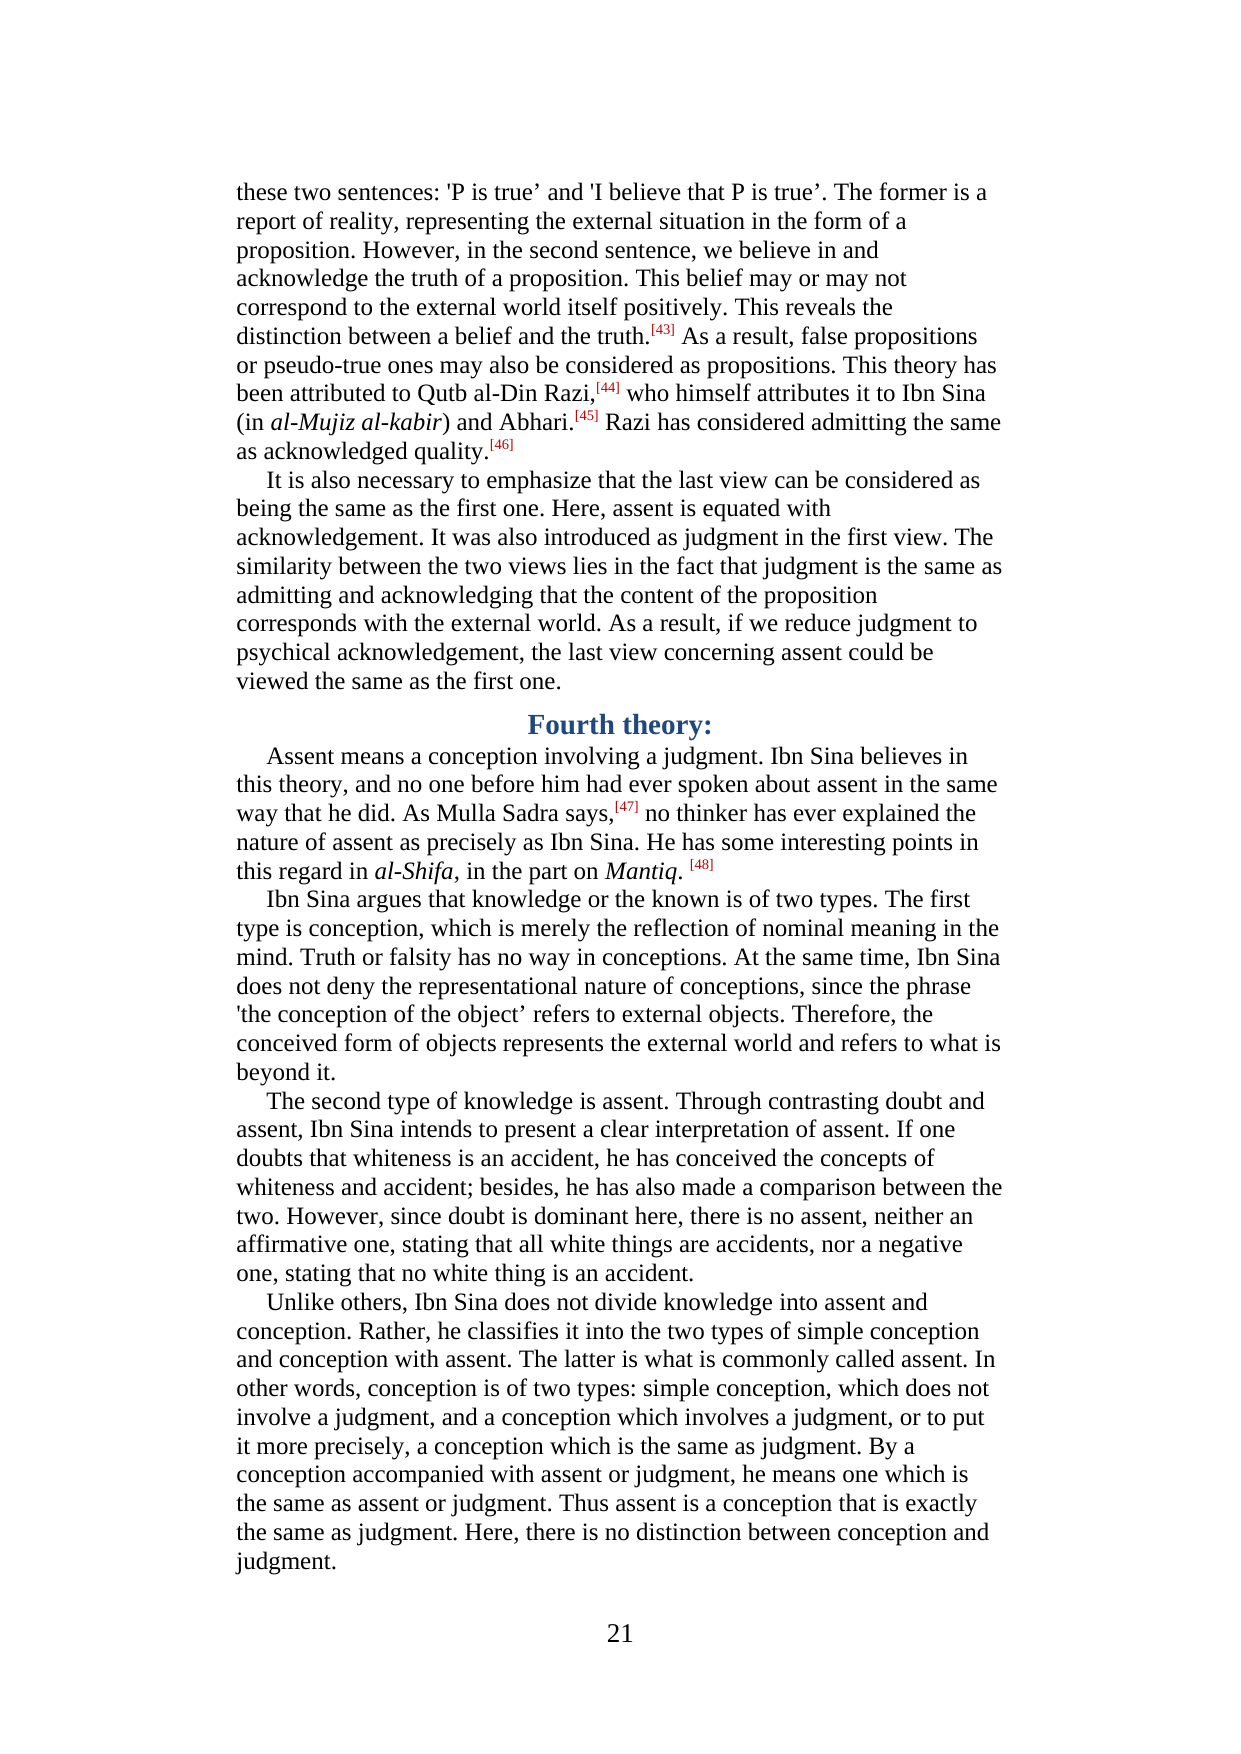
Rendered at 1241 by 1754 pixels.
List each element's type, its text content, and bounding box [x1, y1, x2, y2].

text The second type of knowledge is assent. Through contrasting doubt and assent, Ibn Sina intends to present a clear interpretation of assent. If one doubts that whiteness is an accident, he has conceived the concepts of whiteness and accident; besides, he has also made a comparison between the two. However, since doubt is dominant here, there is no assent, neither an affirmative one, stating that all white things are accidents, nor a negative one, stating that no white thing is an accident. [236, 1086, 1004, 1287]
text Ibn Sina argues that knowledge or the known is of two types. The first type is conception, which is merely the reflection of nominal meaning in the mind. Truth or falsity has no way in conceptions. At the same time, Ibn Sina does not deny the representational nature of conceptions, since the phrase 'the conception of the object’ refers to external objects. Therefore, the conceived form of objects represents the external world and refers to what is beyond it. [236, 884, 1004, 1086]
text Assent means a conception involving a judgment. Ibn Sina believes in this theory, and no one before him had ever spoken about assent in the same way that he did. As Mulla Sadra says,[47] no thinker has ever explained the nature of assent as precisely as Ibn Sina. He has some interesting points in this regard in al-Shifa, in the part on Mantiq. [48] [236, 741, 1004, 884]
subtitle Fourth theory: [236, 707, 1004, 741]
text Unlike others, Ibn Sina does not divide knowledge into assent and conception. Rather, he classifies it into the two types of simple conception and conception with assent. The latter is what is commonly called assent. In other words, conception is of two types: simple conception, which does not involve a judgment, and a conception which involves a judgment, or to put it more precisely, a conception which is the same as judgment. By a conception accompanied with assent or judgment, he means one which is the same as assent or judgment. Thus assent is a conception that is exactly the same as judgment. Here, there is no distinction between conception and judgment. [236, 1287, 1004, 1574]
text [236, 177, 1004, 465]
text It is also necessary to emphasize that the last view can be considered as being the same as the first one. Here, assent is equated with acknowledgement. It was also introduced as judgment in the first view. The similarity between the two views lies in the fact that judgment is the same as admitting and acknowledging that the content of the proposition corresponds with the external world. As a result, if we reduce judgment to psychical acknowledgement, the last view concerning assent could be viewed the same as the first one. [236, 465, 1004, 695]
